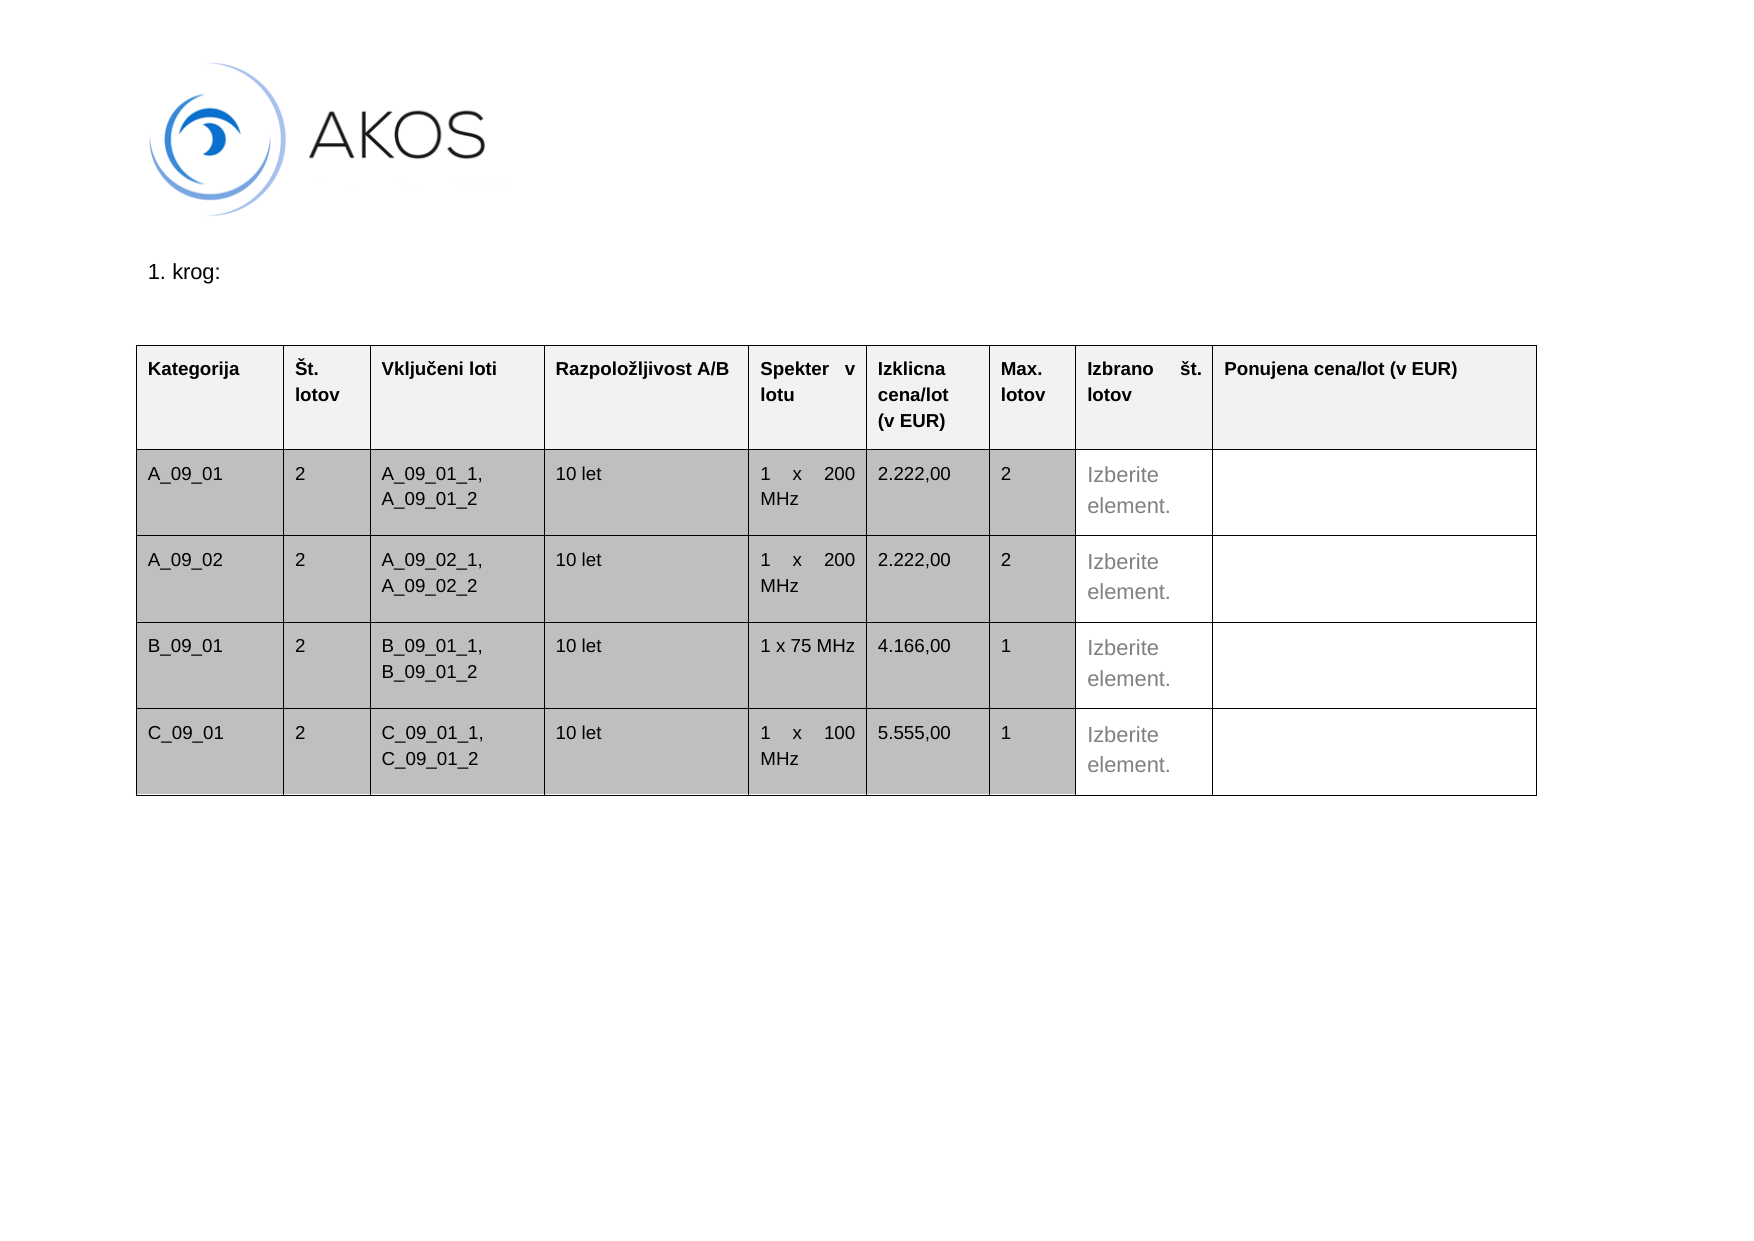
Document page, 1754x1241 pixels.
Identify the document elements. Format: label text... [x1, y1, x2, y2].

table_cell [1076, 623, 1212, 708]
table_cell A_09_02 [137, 536, 283, 622]
table_cell 4.166,00 [867, 623, 989, 708]
table_cell A_09_01 [137, 450, 283, 535]
table_cell [1076, 709, 1212, 794]
table_header Izbrano št. lotov [1076, 346, 1212, 449]
table_cell 2 [990, 536, 1075, 622]
table_cell C_09_01_1, C_09_01_2 [371, 709, 544, 794]
table_cell 1 x 200 MHz [749, 536, 866, 622]
table_cell 10 let [545, 450, 748, 535]
table_header Št. lotov [284, 346, 370, 449]
table_cell [1076, 450, 1212, 535]
picture [147, 59, 509, 220]
table_cell [1213, 709, 1536, 794]
table_cell 2 [990, 450, 1075, 535]
table_cell C_09_01 [137, 709, 283, 794]
table_header Spekter v lotu [749, 346, 866, 449]
table_header Kategorija [137, 346, 283, 449]
table_cell 10 let [545, 709, 748, 794]
table_cell [1213, 536, 1536, 622]
table_cell 2.222,00 [867, 536, 989, 622]
table_header Ponujena cena/lot (v EUR) [1213, 346, 1536, 449]
table_cell B_09_01 [137, 623, 283, 708]
table_cell 10 let [545, 623, 748, 708]
table_cell 1 [990, 709, 1075, 794]
table_cell 1 x 100 MHz [749, 709, 866, 794]
table_cell 10 let [545, 536, 748, 622]
text 1. krog: [148, 259, 1547, 284]
table_cell 5.555,00 [867, 709, 989, 794]
table_cell 2 [284, 623, 370, 708]
table_cell [1213, 623, 1536, 708]
table_cell 2 [284, 536, 370, 622]
table_cell 2.222,00 [867, 450, 989, 535]
table_cell A_09_02_1, A_09_02_2 [371, 536, 544, 622]
table_header Max. lotov [990, 346, 1075, 449]
table_cell [1076, 536, 1212, 622]
table_header Izklicna cena/lot (v EUR) [867, 346, 989, 449]
table_cell 1 x 75 MHz [749, 623, 866, 708]
table_cell [1213, 450, 1536, 535]
table_cell 1 x 200 MHz [749, 450, 866, 535]
table_cell B_09_01_1, B_09_01_2 [371, 623, 544, 708]
table_header Vključeni loti [371, 346, 544, 449]
table_cell 2 [284, 450, 370, 535]
table_header Razpoložljivost A/B [545, 346, 748, 449]
table_cell 1 [990, 623, 1075, 708]
table_cell A_09_01_1, A_09_01_2 [371, 450, 544, 535]
table_cell 2 [284, 709, 370, 794]
